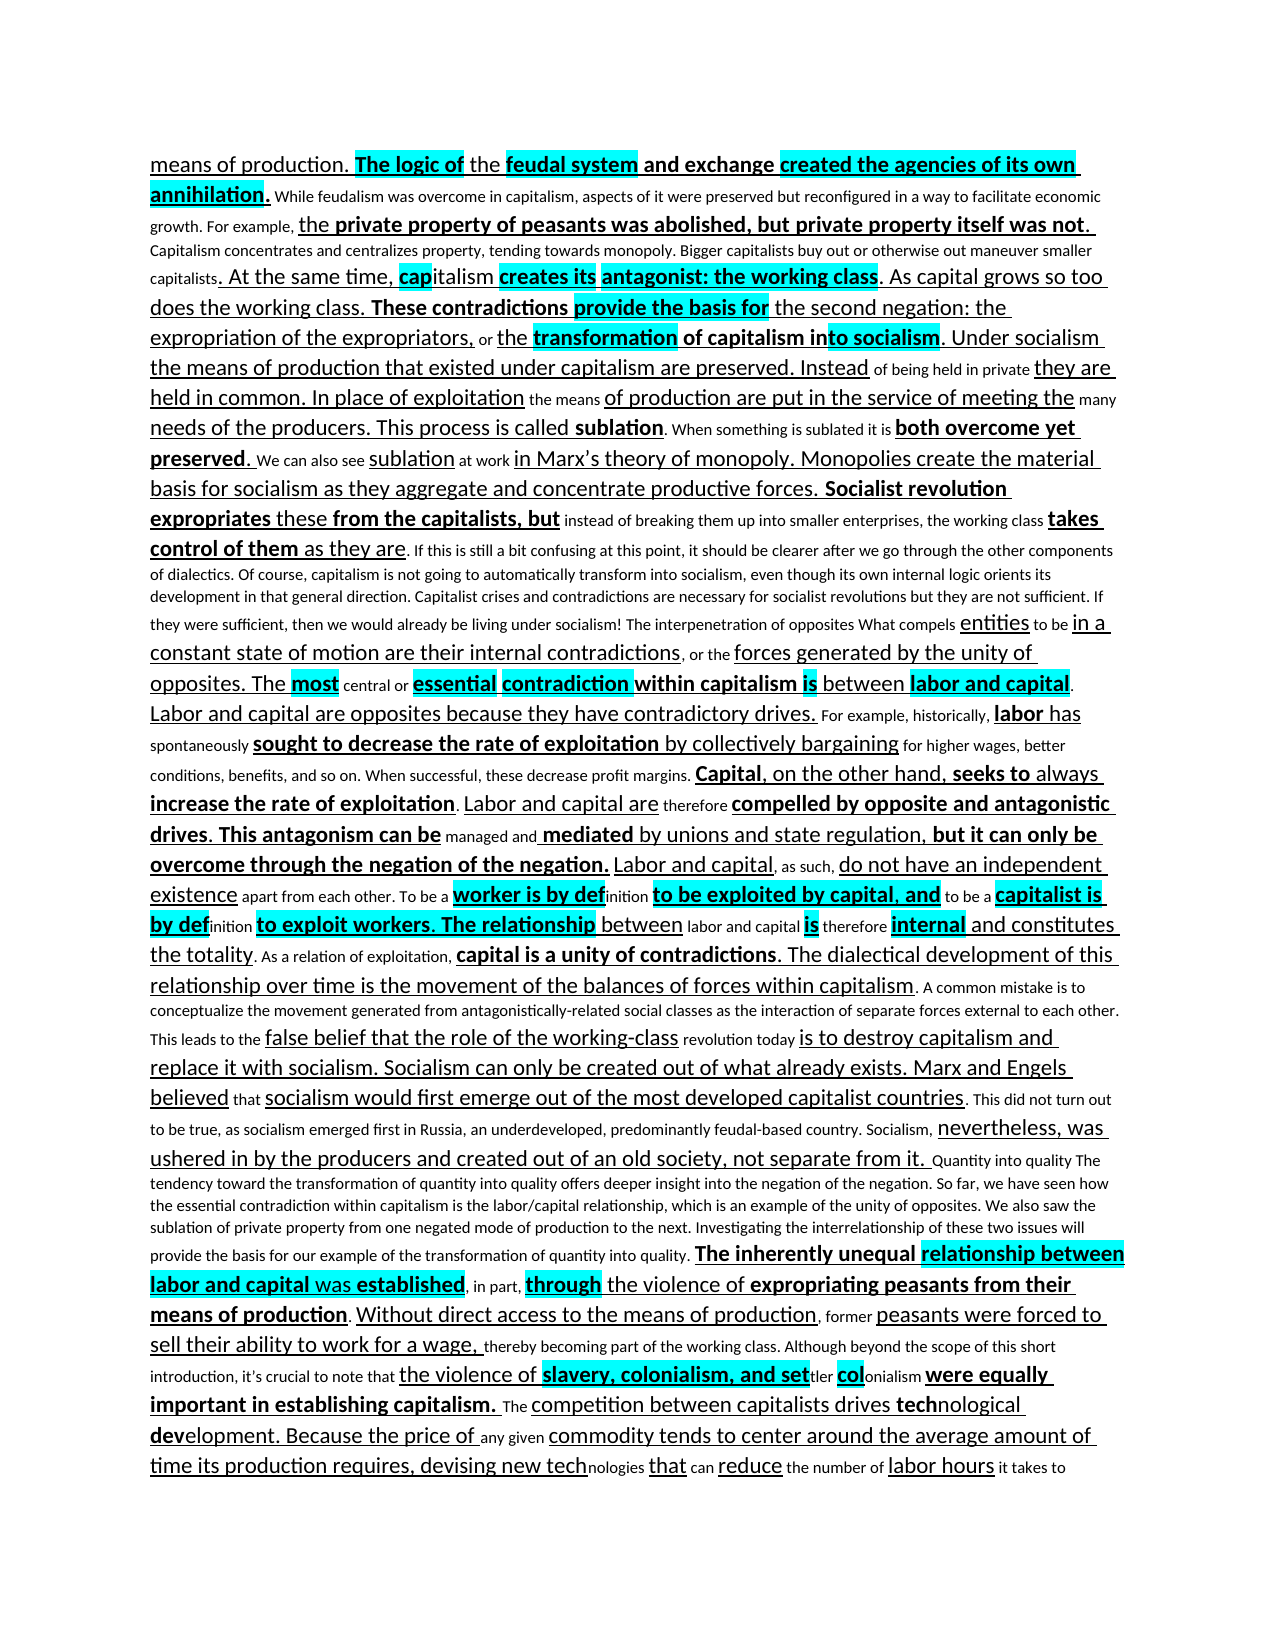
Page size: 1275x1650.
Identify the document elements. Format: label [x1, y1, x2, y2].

text [150, 150, 1125, 1479]
